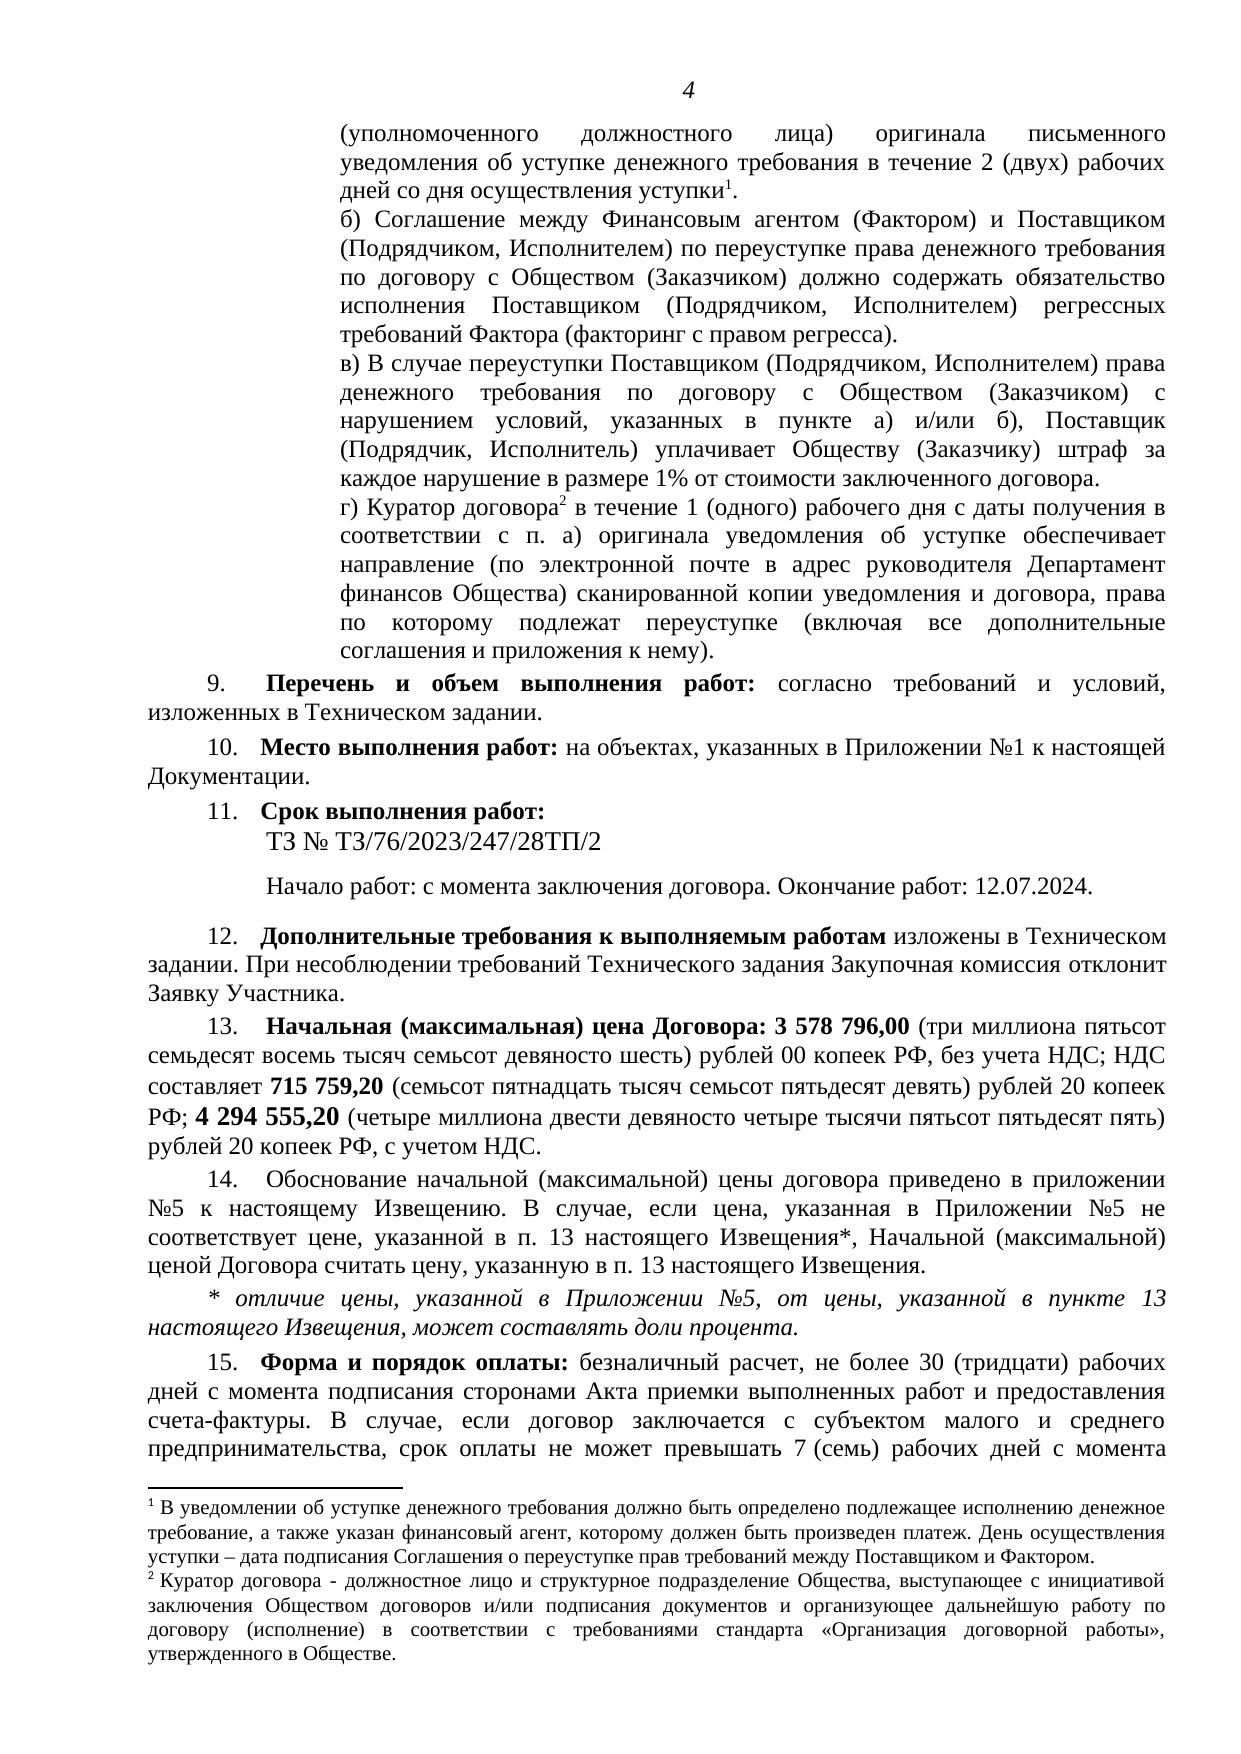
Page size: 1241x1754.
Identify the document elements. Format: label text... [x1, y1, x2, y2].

text б) Соглашение между Финансовым агентом (Фактором) и Поставщиком (Подрядчиком, Исполнителем) по переуступке права денежного требования по договору с Обществом (Заказчиком) должно содержать обязательство исполнения Поставщиком (Подрядчиком, Исполнителем) регрессных требований Фактора (факторинг с правом регресса). [340, 204, 1166, 348]
text ТЗ № ТЗ/76/2023/247/28ТП/2 [207, 825, 1166, 856]
list Перечень и объем выполнения работ: согласно требований и условий, изложенных в Техническом задании. [148, 668, 1166, 726]
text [340, 118, 1166, 204]
list Место выполнения работ: на объектах, указанных в Приложении №1 к настоящей Документации. [148, 732, 1166, 790]
text г) Куратор договора в течение 1 (одного) рабочего дня с даты получения в соответствии с п. а) оригинала уведомления об уступке обеспечивает направление (по электронной почте в адрес руководителя Департамент финансов Общества) сканированной копии уведомления и договора, права по которому подлежат переуступке (включая все дополнительные соглашения и приложения к нему). [340, 492, 1166, 664]
text Начало работ: с момента заключения договора. Окончание работ: 12.07.2024. [207, 871, 1166, 900]
list Начальная (максимальная) цена Договора: 3 578 796,00 (три миллиона пятьсот семьдесят восемь тысяч семьсот девяносто шесть) рублей 00 копеек РФ, без учета НДС; НДС составляет 715 759,20 (семьсот пятнадцать тысяч семьсот пятьдесят девять) рублей 20 копеек РФ; 4 294 555,20 (четыре миллиона двести девяносто четыре тысячи пятьсот пятьдесят пять) рублей 20 копеек РФ, с учетом НДС. [148, 1011, 1166, 1160]
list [148, 1347, 1166, 1462]
list Дополнительные требования к выполняемым работам изложены в Техническом задании. При несоблюдении требований Технического задания Закупочная комиссия отклонит Заявку Участника. [148, 921, 1166, 1007]
text * отличие цены, указанной в Приложении №5, от цены, указанной в пункте 13 настоящего Извещения, может составлять доли процента. [148, 1283, 1166, 1341]
list Срок выполнения работ: [148, 796, 1166, 825]
list Обоснование начальной (максимальной) цены договора приведено в приложении №5 к настоящему Извещению. В случае, если цена, указанная в Приложении №5 не соответствует цене, указанной в п. 13 настоящего Извещения*, Начальной (максимальной) ценой Договора считать цену, указанную в п. 13 настоящего Извещения. [148, 1164, 1166, 1279]
text в) В случае переуступки Поставщиком (Подрядчиком, Исполнителем) права денежного требования по договору с Обществом (Заказчиком) с нарушением условий, указанных в пункте а) и/или б), Поставщик (Подрядчик, Исполнитель) уплачивает Обществу (Заказчику) штраф за каждое нарушение в размере 1% от стоимости заключенного договора. [340, 348, 1166, 492]
